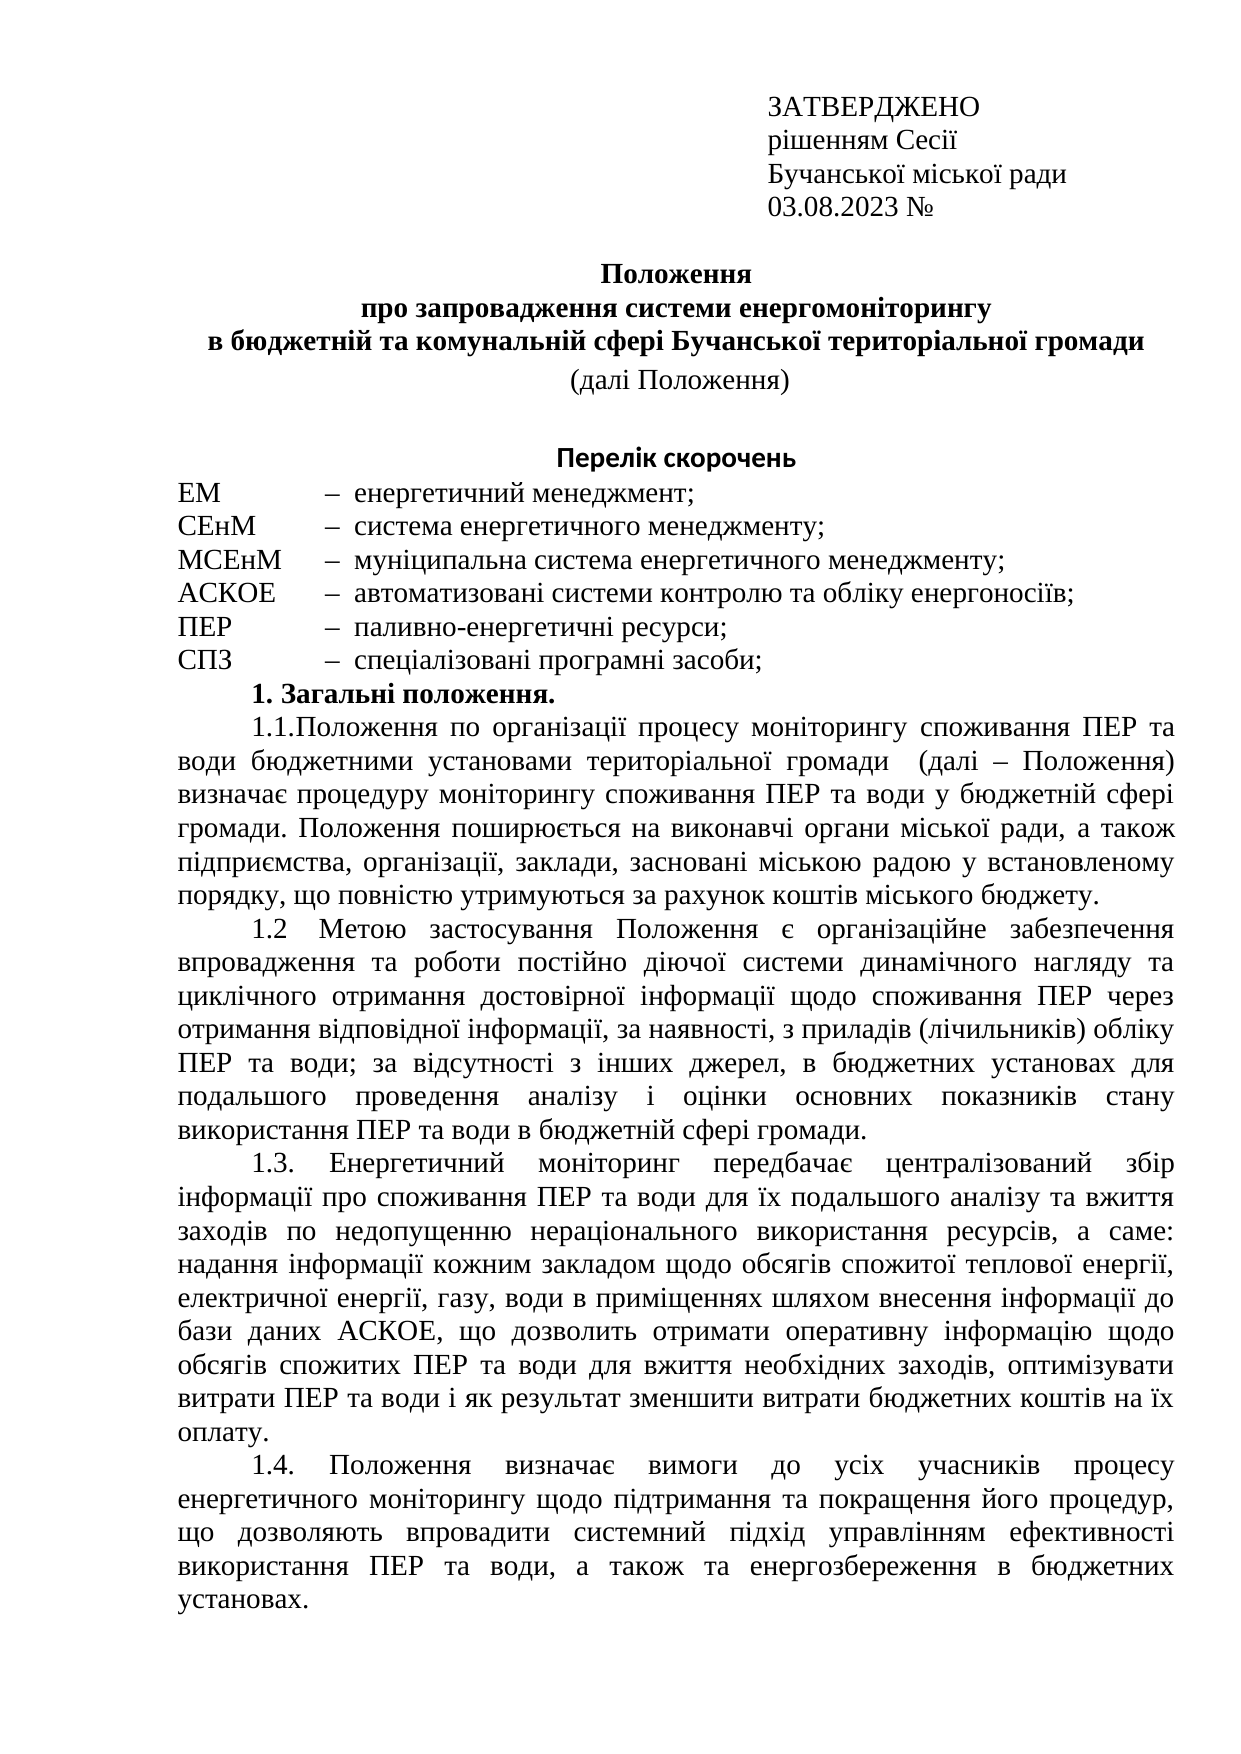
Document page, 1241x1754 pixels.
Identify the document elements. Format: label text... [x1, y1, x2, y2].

text ПЕР – паливно-енергетичні ресурси; [177, 609, 1175, 642]
list Загальні положення. [177, 676, 1175, 709]
text АСКОЕ – автоматизовані системи контролю та обліку енергоносіїв; [177, 575, 1175, 609]
text про запровадження системи енергомоніторингу [177, 290, 1175, 323]
text Бучанської міської ради [767, 156, 1175, 189]
list Положення визначає вимоги до усіх учасників процесу енергетичного моніторингу щодо підтримання та покращення його процедур, що дозволяють впровадити системний підхід управлінням ефективності використання ПЕР та води, а також та енергозбереження в бюджетних установах. [177, 1447, 1175, 1615]
text ЗАТВЕРДЖЕНО [767, 89, 1175, 122]
list Енергетичний моніторинг передбачає централізований збір інформації про споживання ПЕР та води для їх подальшого аналізу та вжиття заходів по недопущенню нераціонального використання ресурсів, а саме: надання інформації кожним закладом щодо обсягів спожитої теплової енергії, електричної енергії, газу, води в приміщеннях шляхом внесення інформації до бази даних АСКОЕ, що дозволить отримати оперативну інформацію щодо обсягів спожитих ПЕР та води для вжиття необхідних заходів, оптимізувати витрати ПЕР та води і як результат зменшити витрати бюджетних коштів на їх оплату. [177, 1146, 1175, 1447]
text 03.08.2023 № [767, 189, 1175, 223]
text СЕнМ – система енергетичного менеджменту; [177, 508, 1175, 542]
list Метою застосування Положення є організаційне забезпечення впровадження та роботи постійно діючої системи динамічного нагляду та циклічного отримання достовірної інформації щодо споживання ПЕР через отримання відповідної інформації, за наявності, з приладів (лічильників) обліку ПЕР та води; за відсутності з інших джерел, в бюджетних установах для подальшого проведення аналізу і оцінки основних показників стану використання ПЕР та води в бюджетній сфері громади. [177, 911, 1175, 1146]
text рішенням Сесії [767, 122, 1175, 156]
text СПЗ – спеціалізовані програмні засоби; [177, 642, 1175, 676]
text в бюджетній та комунальній сфері Бучанської територіальної громади [177, 323, 1175, 357]
text Положення [177, 256, 1175, 290]
text ЕМ – енергетичний менеджмент; [177, 475, 1175, 508]
list Положення по організації процесу моніторингу споживання ПЕР та води бюджетними установами територіальної громади (далі – Положення) визначає процедуру моніторингу споживання ПЕР та води у бюджетній сфері громади. Положення поширюється на виконавчі органи міської ради, а також підприємства, організації, заклади, засновані міською радою у встановленому порядку, що повністю утримуються за рахунок коштів міського бюджету. [177, 709, 1175, 911]
text (далі Положення) [177, 362, 1175, 396]
text МСЕнМ – муніципальна система енергетичного менеджменту; [177, 542, 1175, 575]
text Перелік скорочень [177, 439, 1175, 475]
